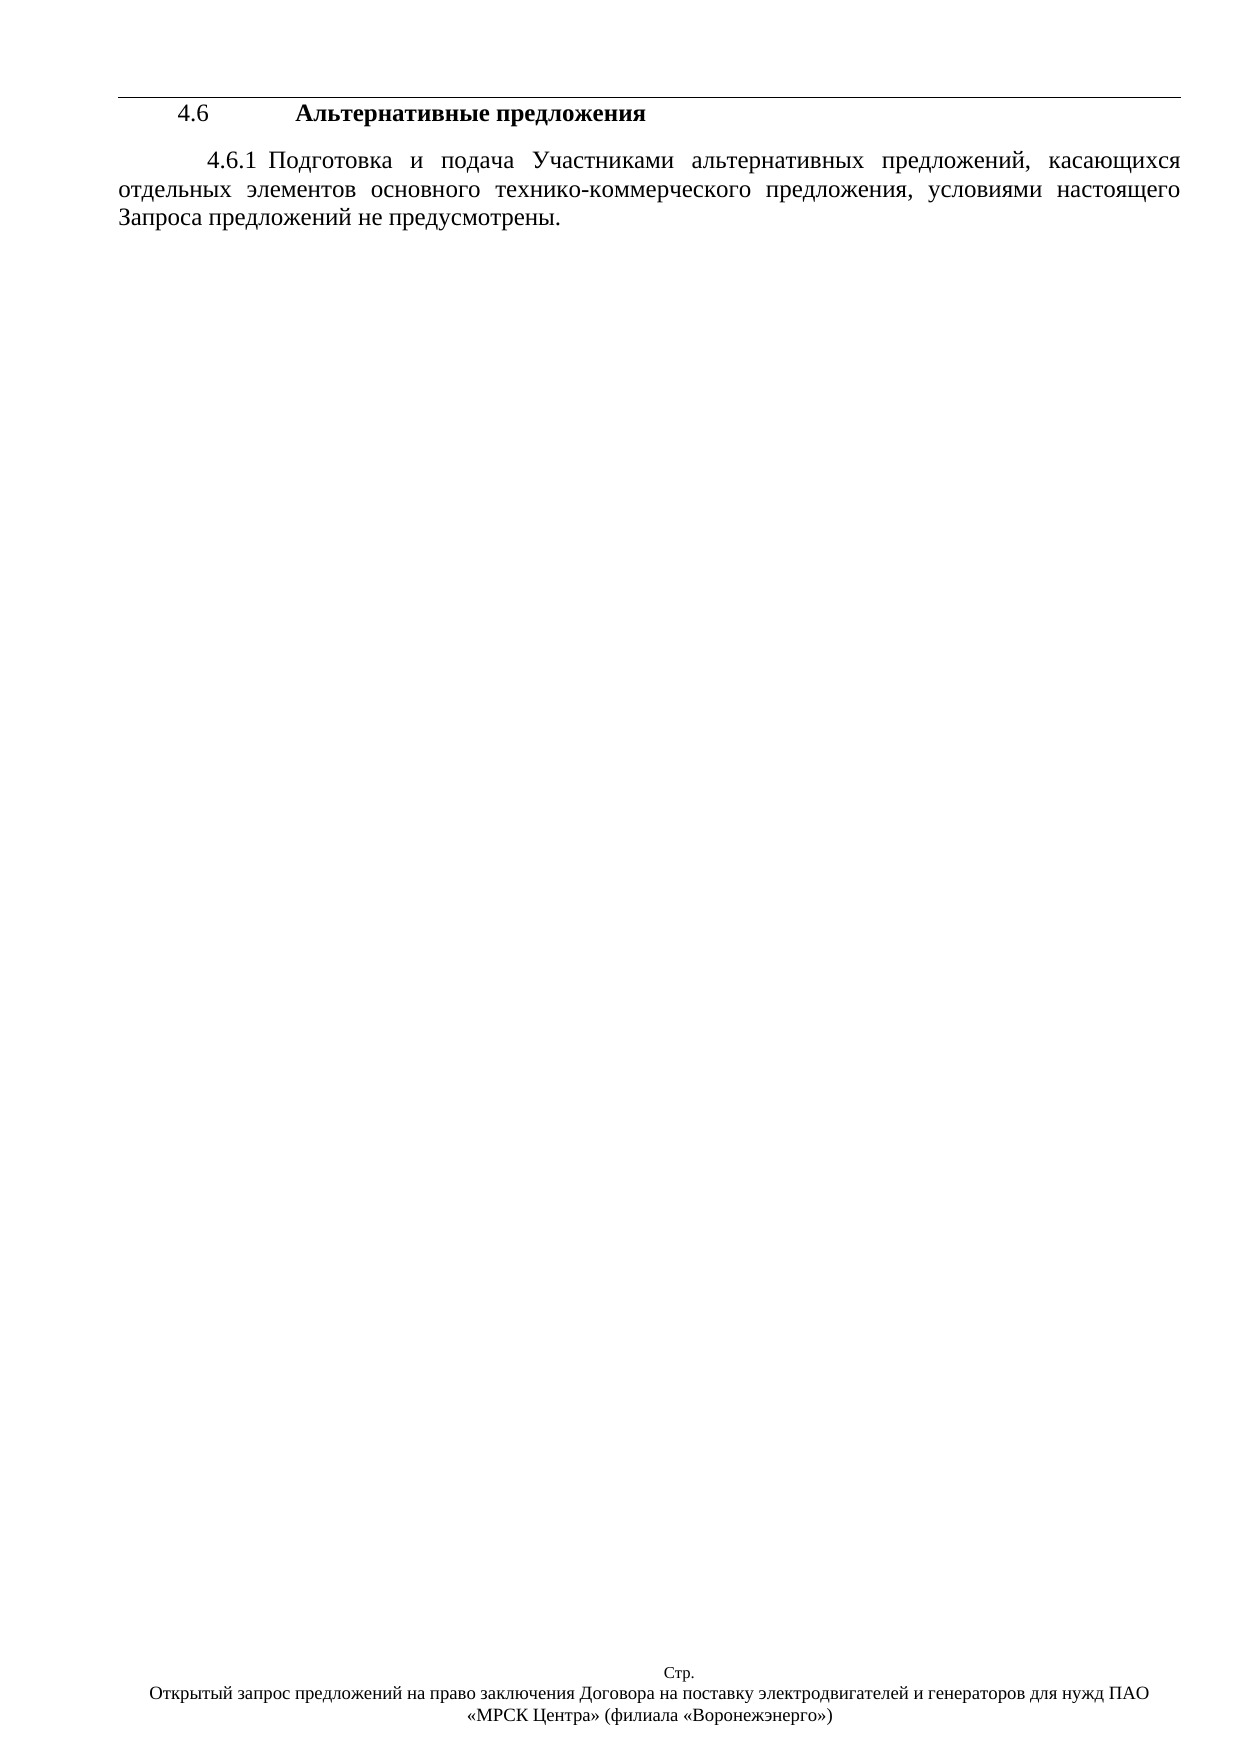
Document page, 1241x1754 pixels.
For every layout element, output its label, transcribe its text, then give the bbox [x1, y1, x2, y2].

subtitle Подготовка и подача Участниками альтернативных предложений, касающихся отдельных элементов основного технико-коммерческого предложения, условиями настоящего Запроса предложений не предусмотрены. [118, 145, 1181, 231]
subtitle Альтернативные предложения [177, 98, 1181, 127]
